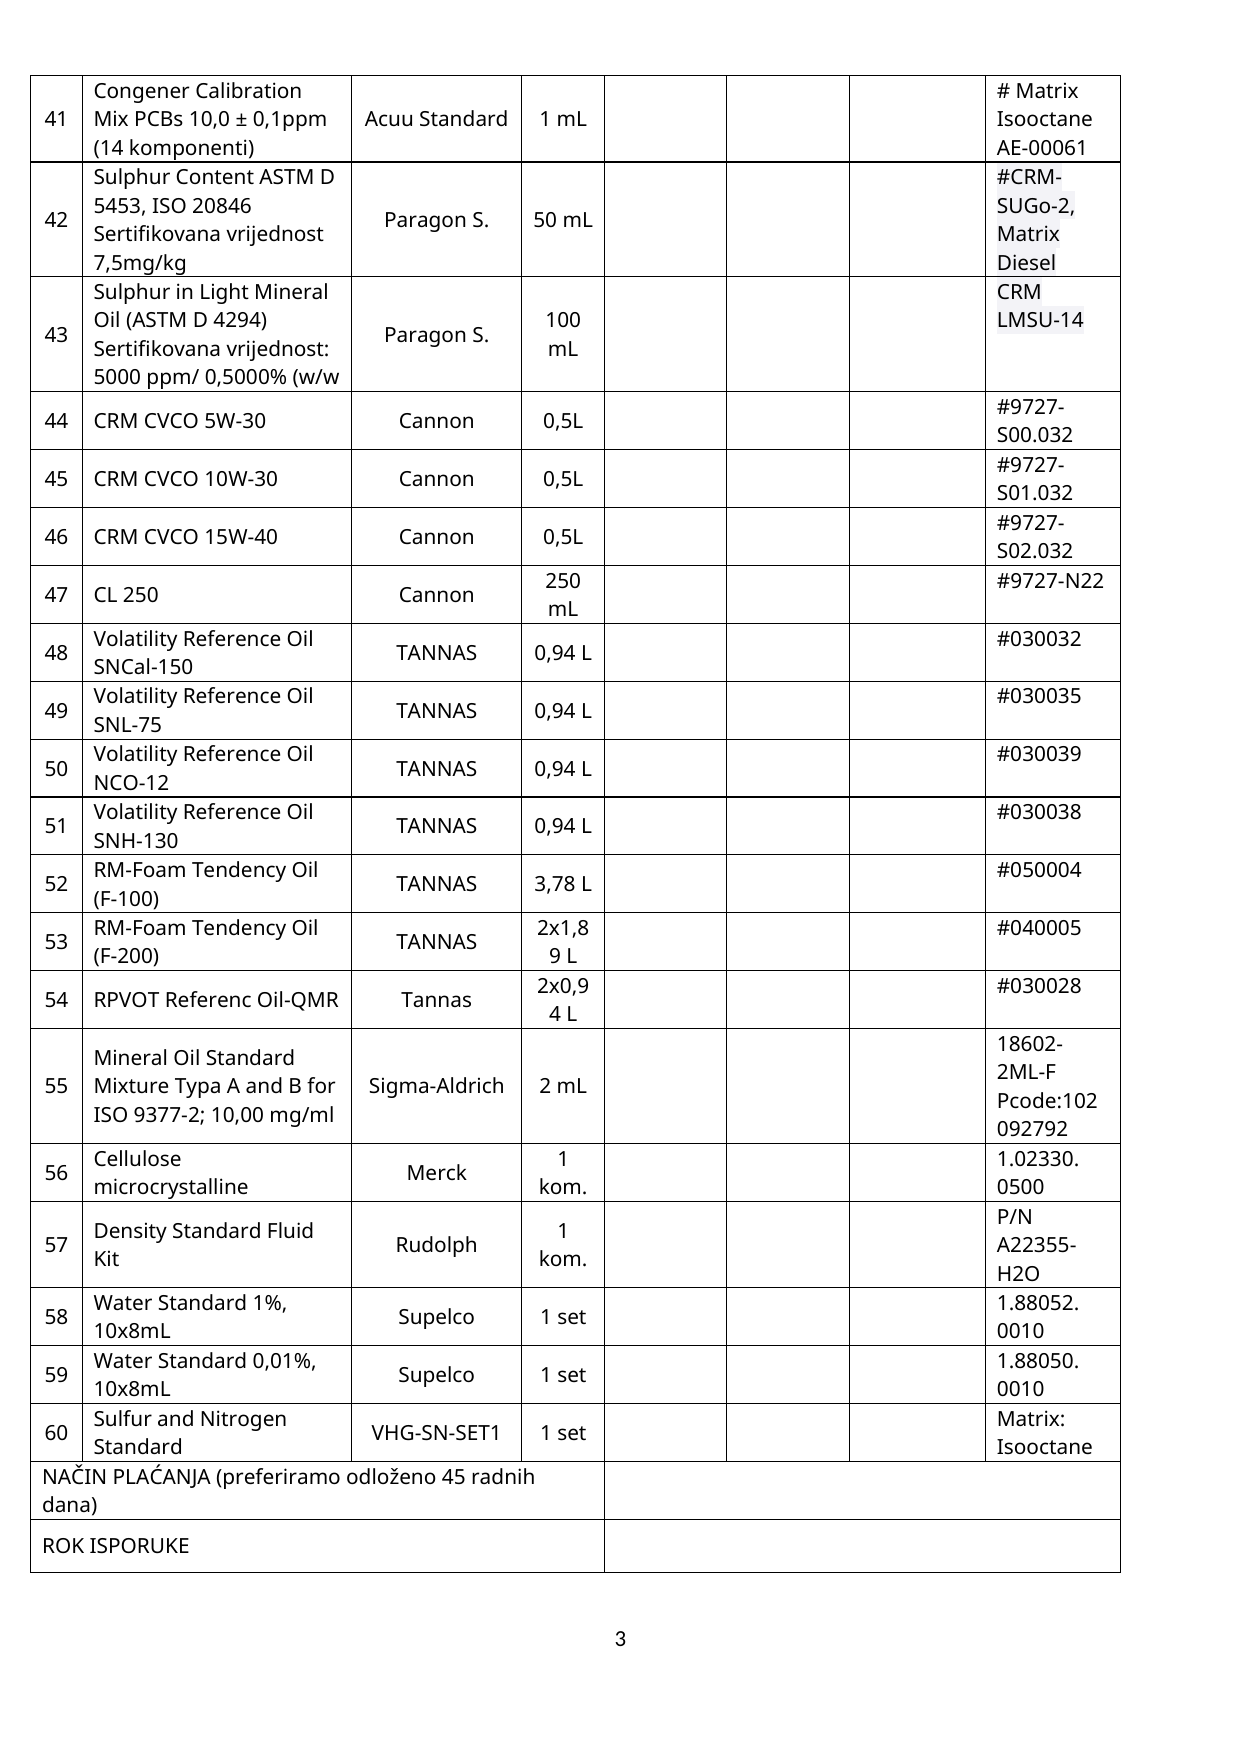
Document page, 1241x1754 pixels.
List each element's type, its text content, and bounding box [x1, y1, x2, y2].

table_cell #9727-S01.032 [986, 450, 1120, 507]
table_cell [727, 624, 849, 681]
table_cell [727, 1404, 849, 1461]
table_cell [605, 624, 726, 681]
table_cell 1 mL [522, 76, 604, 161]
table_cell [850, 1029, 985, 1143]
table_cell [850, 566, 985, 623]
table_cell [605, 508, 726, 565]
table_cell [605, 1462, 1120, 1519]
table_cell #9727-S00.032 [986, 392, 1120, 449]
table_cell [727, 1346, 849, 1403]
table_cell 1 set [522, 1404, 604, 1461]
table_cell [727, 1288, 849, 1345]
table_cell 0,94 L [522, 624, 604, 681]
table_cell 0,5L [522, 508, 604, 565]
table_cell [850, 277, 985, 391]
table_cell RPVOT Referenc Oil-QMR [83, 971, 351, 1028]
table_cell [605, 1144, 726, 1201]
table_cell [727, 971, 849, 1028]
table_cell [850, 1404, 985, 1461]
table_cell TANNAS [352, 624, 521, 681]
table_cell #050004 [986, 855, 1120, 912]
table_cell #030039 [986, 740, 1120, 796]
table_cell CRM LMSU-14 [986, 277, 1120, 391]
table_cell [605, 76, 726, 161]
table_cell #9727-N22 [986, 566, 1120, 623]
table_cell 100 mL [522, 277, 604, 391]
table_cell [850, 163, 985, 276]
table_cell [850, 1288, 985, 1345]
table_cell 0,94 L [522, 740, 604, 796]
table_cell [605, 682, 726, 738]
table_cell [605, 740, 726, 796]
table_cell 59 [31, 1346, 82, 1403]
table_cell [727, 450, 849, 507]
table_cell Matrix: Isooctane [986, 1404, 1120, 1461]
table_cell Paragon S. [352, 277, 521, 391]
table_cell Congener Calibration Mix PCBs 10,0 ± 0,1ppm (14 komponenti) [83, 76, 351, 161]
table_cell [605, 566, 726, 623]
table_cell [850, 971, 985, 1028]
table_cell [605, 1202, 726, 1287]
table_cell Merck [352, 1144, 521, 1201]
table_cell [727, 392, 849, 449]
table_cell [605, 1029, 726, 1143]
table_cell [850, 913, 985, 970]
table_cell #CRM-SUGo-2, Matrix Diesel [1056, 163, 1120, 276]
table_cell Cannon [352, 508, 521, 565]
table_cell 46 [31, 508, 82, 565]
table_cell [850, 450, 985, 507]
table_cell TANNAS [352, 682, 521, 738]
table_cell [727, 682, 849, 738]
table_cell 41 [31, 76, 82, 161]
table_cell RM-Foam Tendency Oil (F-200) [83, 913, 351, 970]
table_cell [605, 1288, 726, 1345]
table_cell CRM CVCO 10W-30 [83, 450, 351, 507]
table_cell #030032 [986, 624, 1120, 681]
table_cell [850, 682, 985, 738]
table_cell [605, 855, 726, 912]
table_cell Cellulose microcrystalline [83, 1144, 351, 1201]
table_cell Sulphur Content ASTM D 5453, ISO 20846 Sertifikovana vrijednost 7,5mg/kg [83, 163, 351, 276]
table_cell TANNAS [352, 798, 521, 854]
table_cell [850, 1202, 985, 1287]
table_cell 0,94 L [522, 798, 604, 854]
table_cell [727, 76, 849, 161]
table_cell Rudolph [352, 1202, 521, 1287]
table_cell 1 set [522, 1288, 604, 1345]
table_cell P/N A22355-H2O [986, 1202, 1120, 1287]
table_cell Mineral Oil Standard Mixture Typa A and B for ISO 9377-2; 10,00 mg/ml [83, 1029, 351, 1143]
table_cell 54 [31, 971, 82, 1028]
table_cell 0,5L [522, 392, 604, 449]
table_cell TANNAS [352, 740, 521, 796]
table_cell [850, 798, 985, 854]
table_cell [727, 163, 849, 276]
table_cell 3,78 L [522, 855, 604, 912]
table_cell 1 kom. [522, 1144, 604, 1201]
table_cell 48 [31, 624, 82, 681]
table_cell [850, 76, 985, 161]
table_cell [605, 798, 726, 854]
table_cell Water Standard 1%, 10x8mL [83, 1288, 351, 1345]
table_cell 2x1,89 L [522, 913, 604, 970]
table_cell 1.02330. 0500 [986, 1144, 1120, 1201]
table_cell Cannon [352, 392, 521, 449]
table_cell [605, 971, 726, 1028]
table_cell [727, 740, 849, 796]
table_cell Supelco [352, 1288, 521, 1345]
table_cell [727, 1144, 849, 1201]
table_cell [605, 392, 726, 449]
table_cell Sulfur and Nitrogen Standard [83, 1404, 351, 1461]
table_cell 2 mL [522, 1029, 604, 1143]
table_cell [605, 163, 726, 276]
table_cell 43 [31, 277, 82, 391]
table_cell [850, 624, 985, 681]
table_cell 0,94 L [522, 682, 604, 738]
table_cell [727, 913, 849, 970]
table_cell Sulphur in Light Mineral Oil (ASTM D 4294) Sertifikovana vrijednost: 5000 ppm/ 0,5000% (w/w [83, 277, 351, 391]
table_cell [605, 1346, 726, 1403]
table_cell CRM CVCO 15W-40 [83, 508, 351, 565]
table_cell 57 [31, 1202, 82, 1287]
table_cell 1 set [522, 1346, 604, 1403]
table_cell 1.88052. 0010 [986, 1288, 1120, 1345]
table_cell TANNAS [352, 913, 521, 970]
table_cell Density Standard Fluid Kit [83, 1202, 351, 1287]
table_cell NAČIN PLAĆANJA (preferiramo odloženo 45 radnih dana) [31, 1462, 604, 1519]
table_cell Supelco [352, 1346, 521, 1403]
table_cell [605, 1404, 726, 1461]
table_cell 53 [31, 913, 82, 970]
table_cell RM-Foam Tendency Oil (F-100) [83, 855, 351, 912]
table_cell VHG-SN-SET1 [352, 1404, 521, 1461]
table_cell Volatility Reference Oil NCO-12 [83, 740, 351, 796]
table_cell [850, 392, 985, 449]
table_cell 49 [31, 682, 82, 738]
table_cell 44 [31, 392, 82, 449]
table_cell Acuu Standard [352, 76, 521, 161]
table_cell Volatility Reference Oil SNL-75 [83, 682, 351, 738]
table_cell Water Standard 0,01%, 10x8mL [83, 1346, 351, 1403]
table_cell 1 kom. [522, 1202, 604, 1287]
table_cell [727, 1202, 849, 1287]
table_cell 51 [31, 798, 82, 854]
table_cell [850, 1346, 985, 1403]
table_cell [605, 450, 726, 507]
table_cell Cannon [352, 450, 521, 507]
table_cell 60 [31, 1404, 82, 1461]
table_cell 250 mL [522, 566, 604, 623]
table_cell Volatility Reference Oil SNCal-150 [83, 624, 351, 681]
table_cell [727, 1029, 849, 1143]
table_cell 0,5L [522, 450, 604, 507]
table_cell ROK ISPORUKE [31, 1520, 604, 1572]
table_cell [727, 798, 849, 854]
table_cell [605, 277, 726, 391]
table_cell 58 [31, 1288, 82, 1345]
table_cell [727, 508, 849, 565]
table_cell [850, 1144, 985, 1201]
table_cell Volatility Reference Oil SNH-130 [83, 798, 351, 854]
table_cell #030028 [986, 971, 1120, 1028]
table_cell 1.88050. 0010 [986, 1346, 1120, 1403]
table_cell 47 [31, 566, 82, 623]
table_cell 52 [31, 855, 82, 912]
table_cell 50 mL [522, 163, 604, 276]
table_cell # Matrix Isooctane AE-00061 [986, 76, 1120, 161]
table_cell #030035 [986, 682, 1120, 738]
table_cell [605, 1520, 1120, 1572]
table_cell #9727-S02.032 [986, 508, 1120, 565]
table_cell Paragon S. [352, 163, 521, 276]
table_cell 45 [31, 450, 82, 507]
table_cell [727, 566, 849, 623]
table_cell Tannas [352, 971, 521, 1028]
table_cell 2x0,94 L [522, 971, 604, 1028]
table_cell [605, 913, 726, 970]
table_cell 56 [31, 1144, 82, 1201]
table_cell 42 [31, 163, 82, 276]
table_cell 55 [31, 1029, 82, 1143]
table_cell Cannon [352, 566, 521, 623]
table_cell [850, 740, 985, 796]
table_cell [850, 855, 985, 912]
table_cell TANNAS [352, 855, 521, 912]
table_cell #040005 [986, 913, 1120, 970]
table_cell #030038 [986, 798, 1120, 854]
table_cell 50 [31, 740, 82, 796]
table_cell 18602-2ML-F Pcode:102092792 [986, 1029, 1120, 1143]
table_cell CL 250 [83, 566, 351, 623]
table_cell [727, 855, 849, 912]
table_cell CRM CVCO 5W-30 [83, 392, 351, 449]
table_cell [727, 277, 849, 391]
table_cell Sigma-Aldrich [352, 1029, 521, 1143]
table_cell [850, 508, 985, 565]
